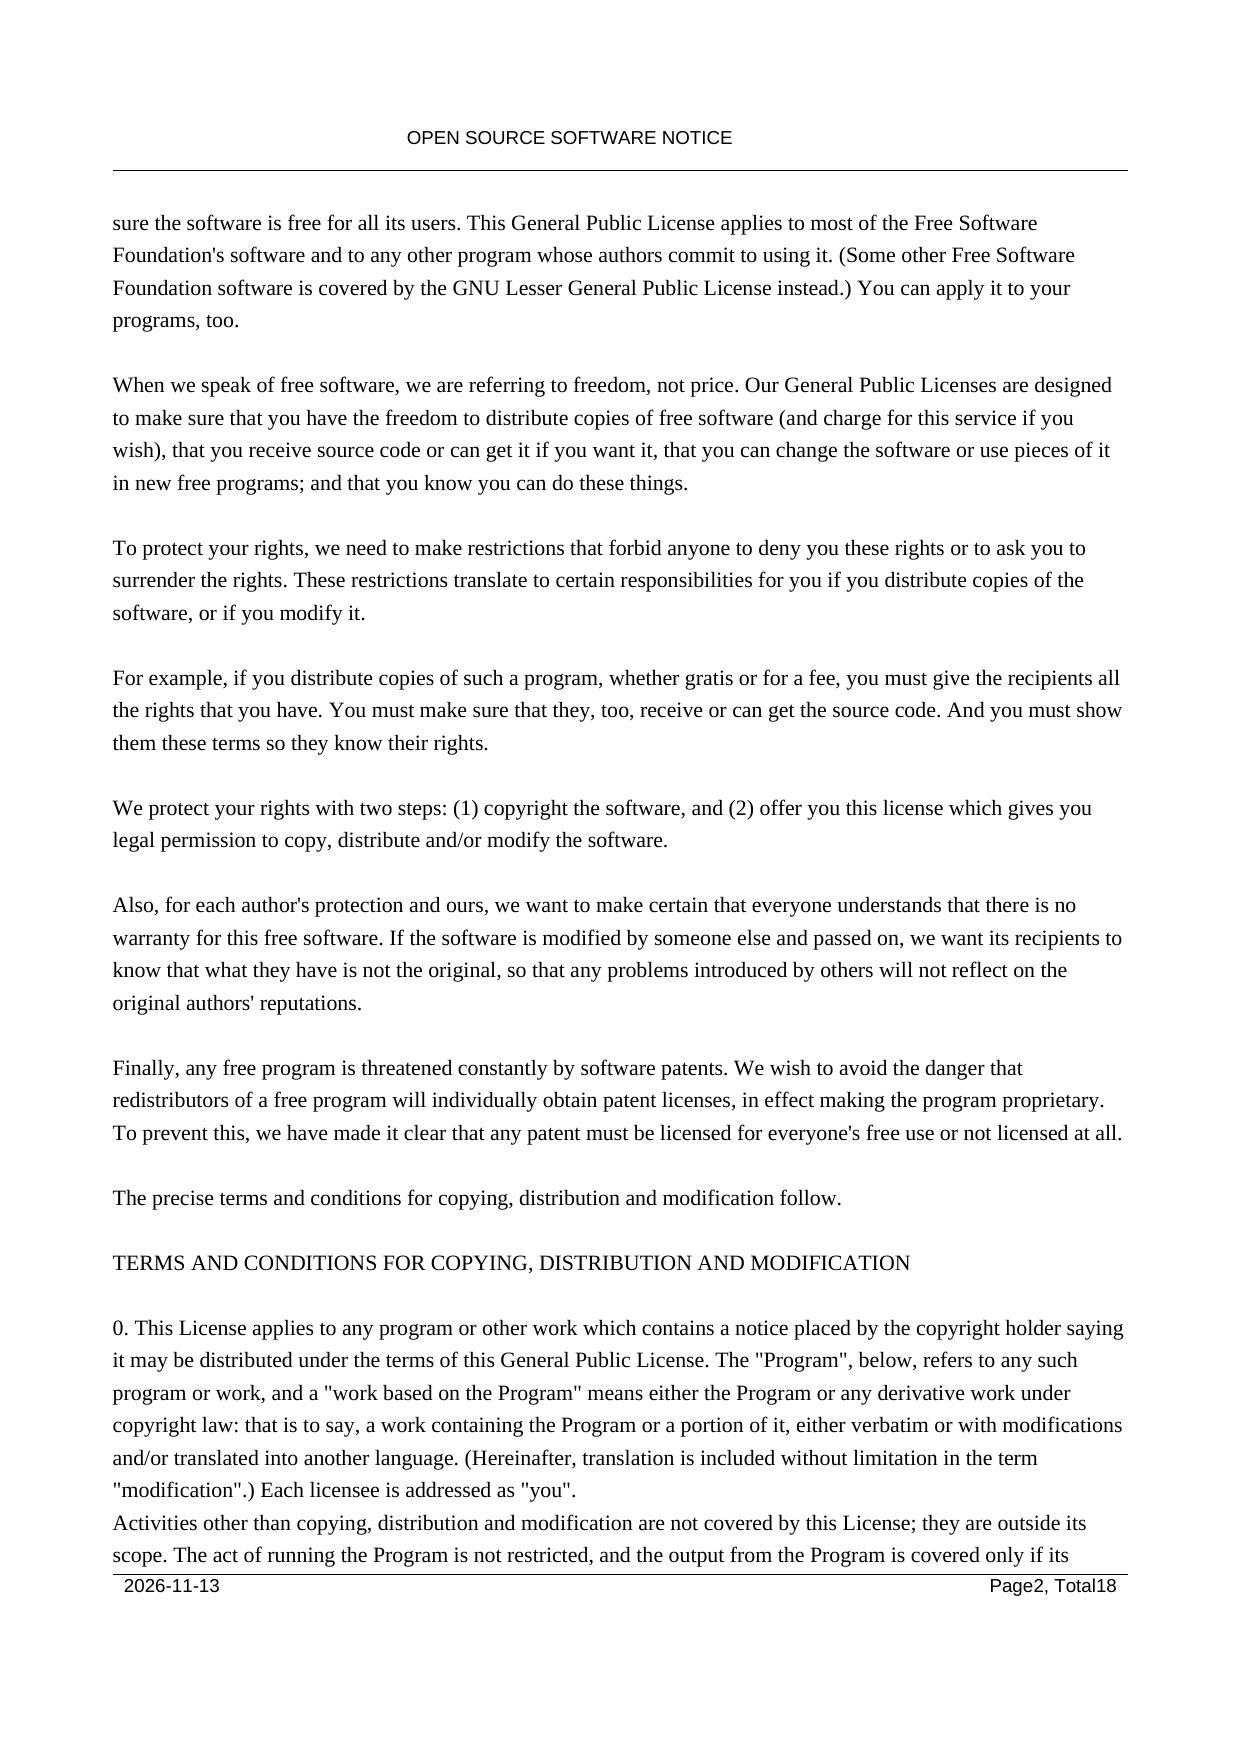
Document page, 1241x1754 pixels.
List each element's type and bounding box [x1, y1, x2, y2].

text [112, 206, 1128, 1571]
